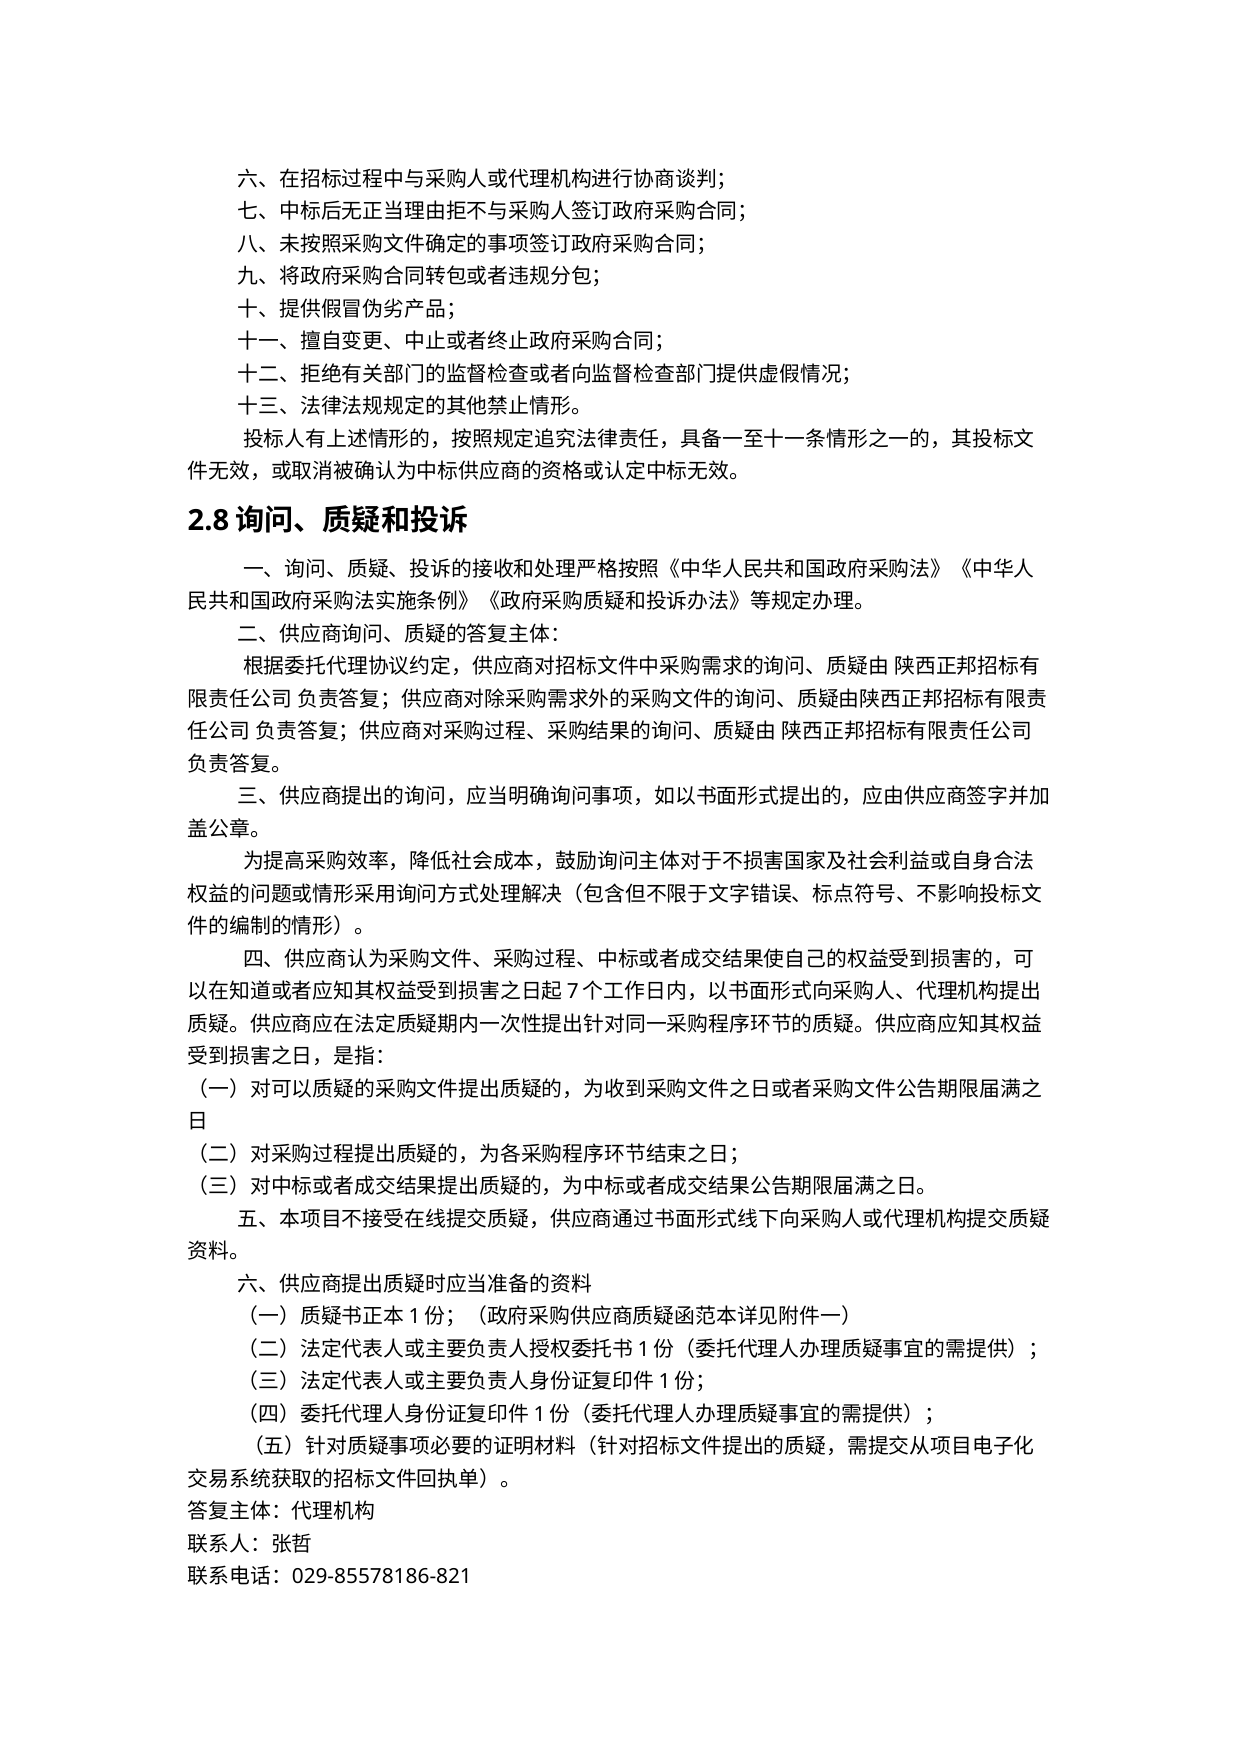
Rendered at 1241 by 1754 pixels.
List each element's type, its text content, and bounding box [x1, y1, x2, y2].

text 二、供应商询问、质疑的答复主体： [187, 617, 1053, 649]
text （三）对中标或者成交结果提出质疑的，为中标或者成交结果公告期限届满之日。 [187, 1169, 1053, 1202]
text 十三、法律法规规定的其他禁止情形。 [187, 389, 1053, 422]
text 答复主体：代理机构 [187, 1494, 1053, 1527]
text （四）委托代理人身份证复印件1份（委托代理人办理质疑事宜的需提供）； [187, 1397, 1053, 1429]
text 根据委托代理协议约定，供应商对招标文件中采购需求的询问、质疑由 陕西正邦招标有限责任公司 负责答复；供应商对除采购需求外的采购文件的询问、质疑由陕西正邦招标有限责任公司 负责答复；供应商对采购过程、采购结果的询问、质疑由 陕西正邦招标有限责任公司 负责答复。 [187, 649, 1053, 779]
text 十一、擅自变更、中止或者终止政府采购合同； [187, 324, 1053, 357]
text 五、本项目不接受在线提交质疑，供应商通过书面形式线下向采购人或代理机构提交质疑资料。 [187, 1202, 1053, 1267]
text 联系人：张哲 [187, 1527, 1053, 1559]
text （一）质疑书正本1份；（政府采购供应商质疑函范本详见附件一） [187, 1299, 1053, 1332]
text （二）法定代表人或主要负责人授权委托书1份（委托代理人办理质疑事宜的需提供）； [187, 1332, 1053, 1364]
text 联系电话：029-85578186-821 [187, 1559, 1053, 1592]
text 十二、拒绝有关部门的监督检查或者向监督检查部门提供虚假情况； [187, 357, 1053, 389]
text （五）针对质疑事项必要的证明材料（针对招标文件提出的质疑，需提交从项目电子化交易系统获取的招标文件回执单）。 [187, 1429, 1053, 1494]
text 十、提供假冒伪劣产品； [187, 292, 1053, 324]
text 八、未按照采购文件确定的事项签订政府采购合同； [187, 227, 1053, 259]
text 投标人有上述情形的，按照规定追究法律责任，具备一至十一条情形之一的，其投标文件无效，或取消被确认为中标供应商的资格或认定中标无效。 [187, 422, 1053, 487]
text 一、询问、质疑、投诉的接收和处理严格按照《中华人民共和国政府采购法》《中华人民共和国政府采购法实施条例》《政府采购质疑和投诉办法》等规定办理。 [187, 552, 1053, 617]
text 九、将政府采购合同转包或者违规分包； [187, 259, 1053, 292]
text 七、中标后无正当理由拒不与采购人签订政府采购合同； [187, 194, 1053, 227]
text （一）对可以质疑的采购文件提出质疑的，为收到采购文件之日或者采购文件公告期限届满之日 [187, 1072, 1053, 1137]
text （二）对采购过程提出质疑的，为各采购程序环节结束之日； [187, 1137, 1053, 1169]
text 2.8询问、质疑和投诉 [187, 487, 1053, 552]
text （三）法定代表人或主要负责人身份证复印件1份； [187, 1364, 1053, 1397]
text 为提高采购效率，降低社会成本，鼓励询问主体对于不损害国家及社会利益或自身合法权益的问题或情形采用询问方式处理解决（包含但不限于文字错误、标点符号、不影响投标文件的编制的情形）。 [187, 844, 1053, 942]
text 六、在招标过程中与采购人或代理机构进行协商谈判； [187, 162, 1053, 194]
text 六、供应商提出质疑时应当准备的资料 [187, 1267, 1053, 1299]
text 三、供应商提出的询问，应当明确询问事项，如以书面形式提出的，应由供应商签字并加盖公章。 [187, 779, 1053, 844]
text 四、供应商认为采购文件、采购过程、中标或者成交结果使自己的权益受到损害的，可以在知道或者应知其权益受到损害之日起7个工作日内，以书面形式向采购人、代理机构提出质疑。供应商应在法定质疑期内一次性提出针对同一采购程序环节的质疑。供应商应知其权益受到损害之日，是指： [187, 942, 1053, 1072]
